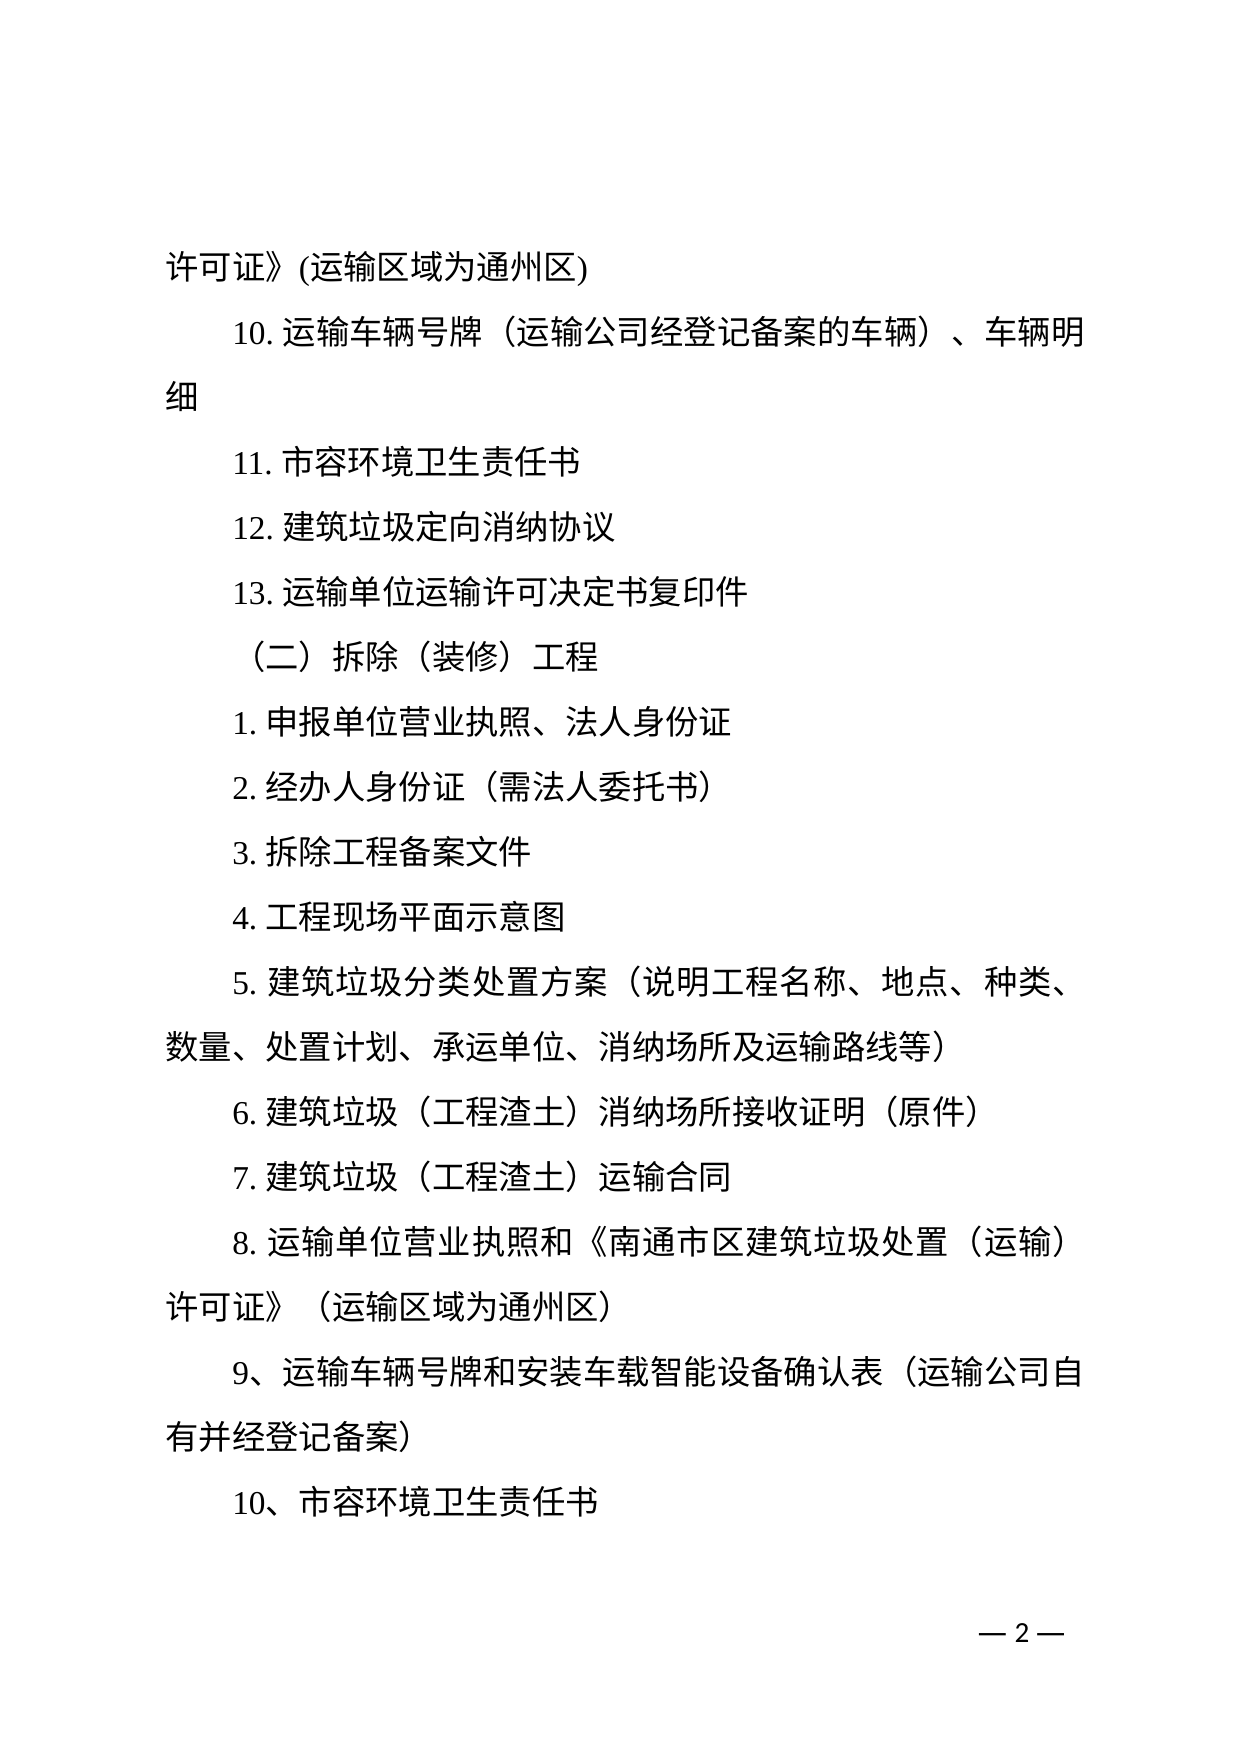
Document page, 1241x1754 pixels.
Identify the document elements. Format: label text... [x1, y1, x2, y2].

text 3. 拆除工程备案文件 [165, 818, 1087, 883]
text 10、市容环境卫生责任书 [165, 1468, 1087, 1533]
text 9、运输车辆号牌和安装车载智能设备确认表（运输公司自有并经登记备案） [165, 1338, 1087, 1468]
text 7. 建筑垃圾（工程渣土）运输合同 [165, 1143, 1087, 1208]
text 6. 建筑垃圾（工程渣土）消纳场所接收证明（原件） [165, 1078, 1087, 1143]
text 4. 工程现场平面示意图 [165, 883, 1087, 948]
text 8. 运输单位营业执照和《南通市区建筑垃圾处置（运输）许可证》（运输区域为通州区） [165, 1208, 1087, 1338]
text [165, 233, 1087, 298]
text 12. 建筑垃圾定向消纳协议 [165, 493, 1087, 558]
text （二）拆除（装修）工程 [165, 623, 1087, 688]
text 2. 经办人身份证（需法人委托书） [165, 753, 1087, 818]
text 1. 申报单位营业执照、法人身份证 [165, 688, 1087, 753]
text 13. 运输单位运输许可决定书复印件 [165, 558, 1087, 623]
text 10. 运输车辆号牌（运输公司经登记备案的车辆）、车辆明细 [165, 298, 1087, 428]
text 11. 市容环境卫生责任书 [165, 428, 1087, 493]
text 5. 建筑垃圾分类处置方案（说明工程名称、地点、种类、数量、处置计划、承运单位、消纳场所及运输路线等） [165, 948, 1087, 1078]
